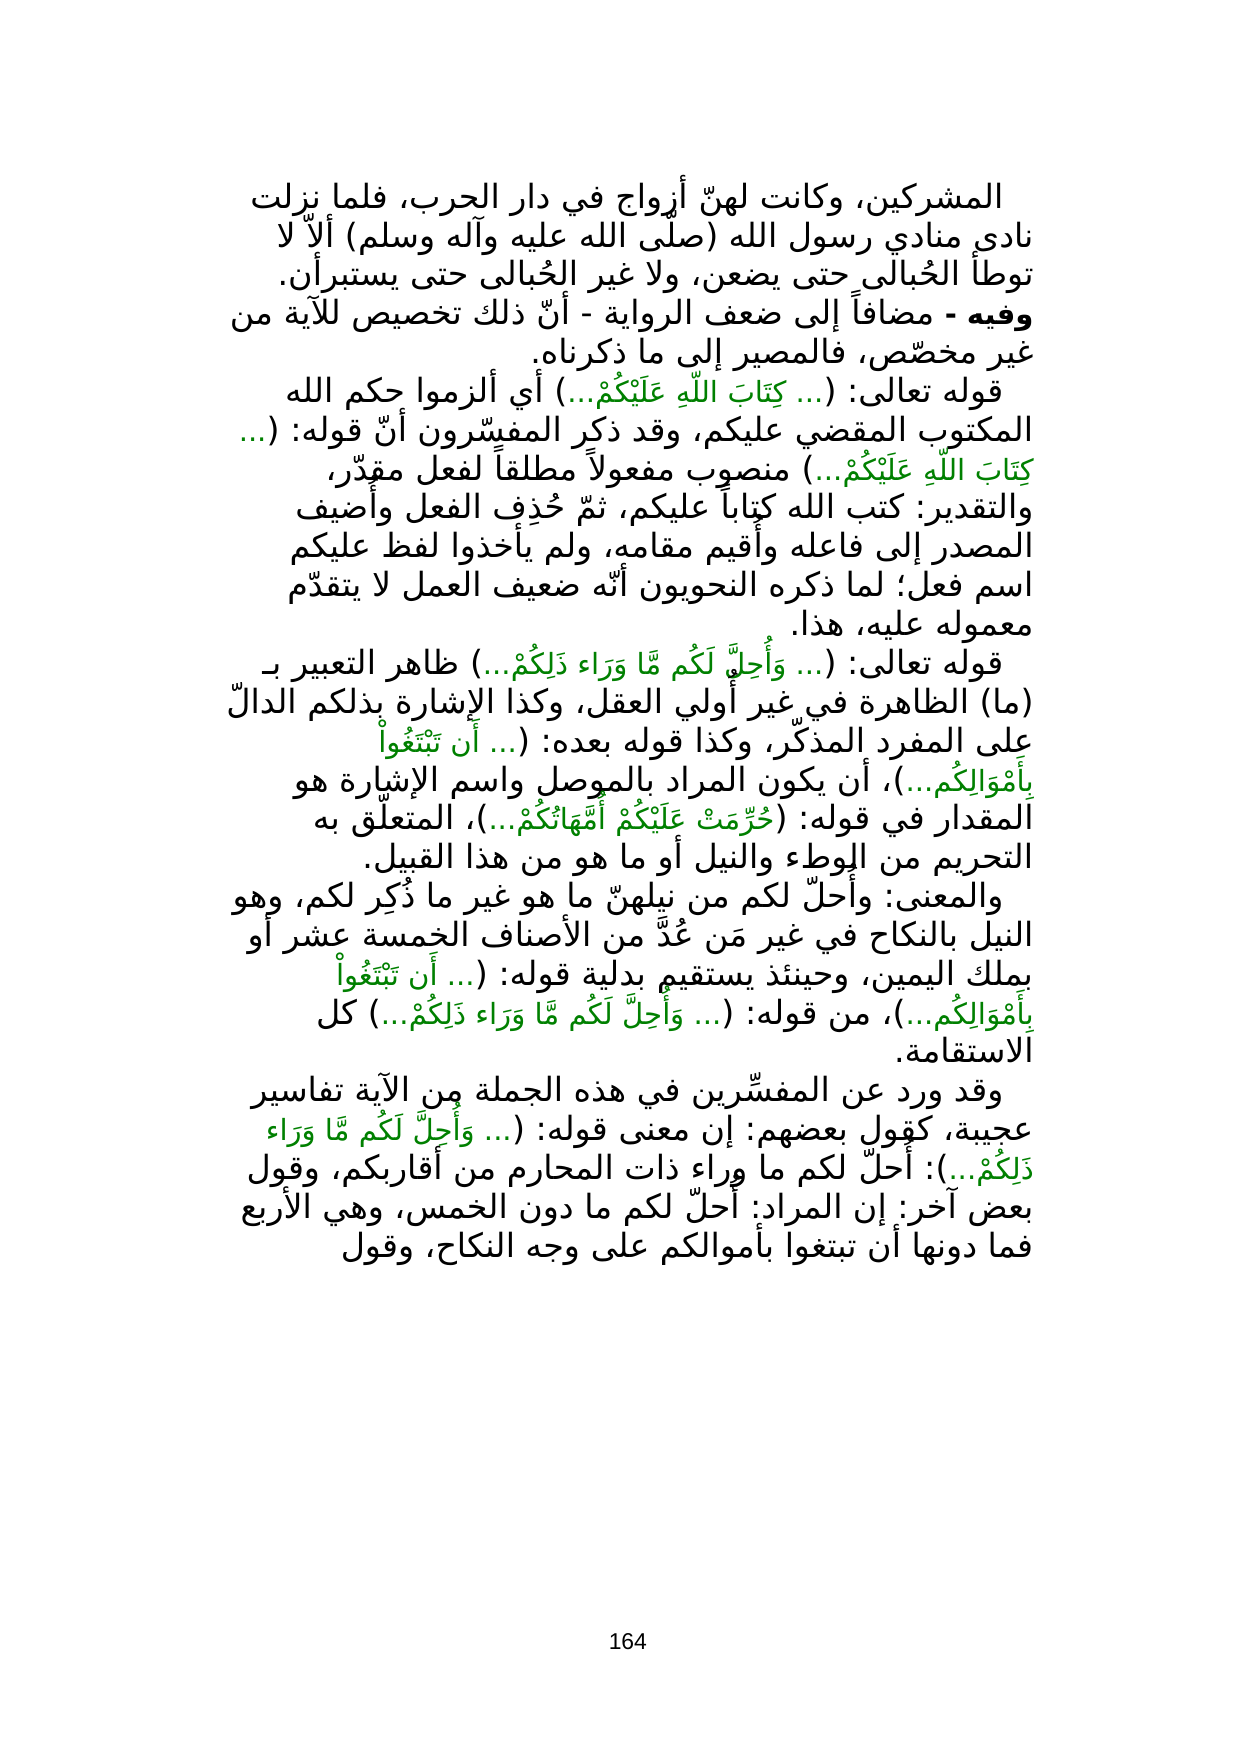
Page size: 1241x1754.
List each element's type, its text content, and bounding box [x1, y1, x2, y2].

text وقد ورد عن المفسِّرين في هذه الجملة من الآية تفاسير عجيبة، كقول بعضهم: إن معنى قوله: (... وَأُحِلَّ لَكُم مَّا وَرَاء ذَلِكُمْ...): أُحلّ لكم ما وراء ذات المحارم من أقاربكم، وقول بعض آخر: إن المراد: أُحلّ لكم ما دون الخمس، وهي الأربع فما دونها أن تبتغوا بأموالكم على وجه النكاح، وقول [222, 1071, 1033, 1265]
text المشركين، وكانت لهنّ أزواج في دار الحرب، فلما نزلت نادى منادي رسول الله (صلّى الله عليه وآله وسلم) ألاّ لا توطأ الحُبالى حتى يضعن، ولا غير الحُبالى حتى يستبرأن. وفيه - مضافاً إلى ضعف الرواية - أنّ ذلك تخصيص للآية من غير مخصّص، فالمصير إلى ما ذكرناه. [222, 177, 1033, 371]
text والمعنى: وأُحلّ لكم من نيلهنّ ما هو غير ما ذُكِر لكم، وهو النيل بالنكاح في غير مَن عُدَّ من الأصناف الخمسة عشر أو بملك اليمين، وحينئذ يستقيم بدلية قوله: (... أَن تَبْتَغُواْ بِأَمْوَالِكُم...)، من قوله: (... وَأُحِلَّ لَكُم مَّا وَرَاء ذَلِكُمْ...) كل الاستقامة. [222, 877, 1033, 1071]
text قوله تعالى: (... وَأُحِلَّ لَكُم مَّا وَرَاء ذَلِكُمْ...) ظاهر التعبير بـ (ما) الظاهرة في غير أُولي العقل، وكذا الإشارة بذلكم الدالّ على المفرد المذكّر، وكذا قوله بعده: (... أَن تَبْتَغُواْ بِأَمْوَالِكُم...)، أن يكون المراد بالموصل واسم الإشارة هو المقدار في قوله: (حُرِّمَتْ عَلَيْكُمْ أُمَّهَاتُكُمْ...)، المتعلّق به التحريم من الوطء والنيل أو ما هو من هذا القبيل. [222, 643, 1033, 877]
text قوله تعالى: (... كِتَابَ اللّهِ عَلَيْكُمْ...) أي ألزموا حكم الله المكتوب المقضي عليكم، وقد ذكر المفسّرون أنّ قوله: (... كِتَابَ اللّهِ عَلَيْكُمْ...) منصوب مفعولاً مطلقاً لفعل مقدّر، والتقدير: كتب الله كتاباً عليكم، ثمّ حُذِف الفعل وأُضيف المصدر إلى فاعله وأُقيم مقامه، ولم يأخذوا لفظ عليكم اسم فعل؛ لما ذكره النحويون أنّه ضعيف العمل لا يتقدّم معموله عليه، هذا. [222, 371, 1033, 643]
